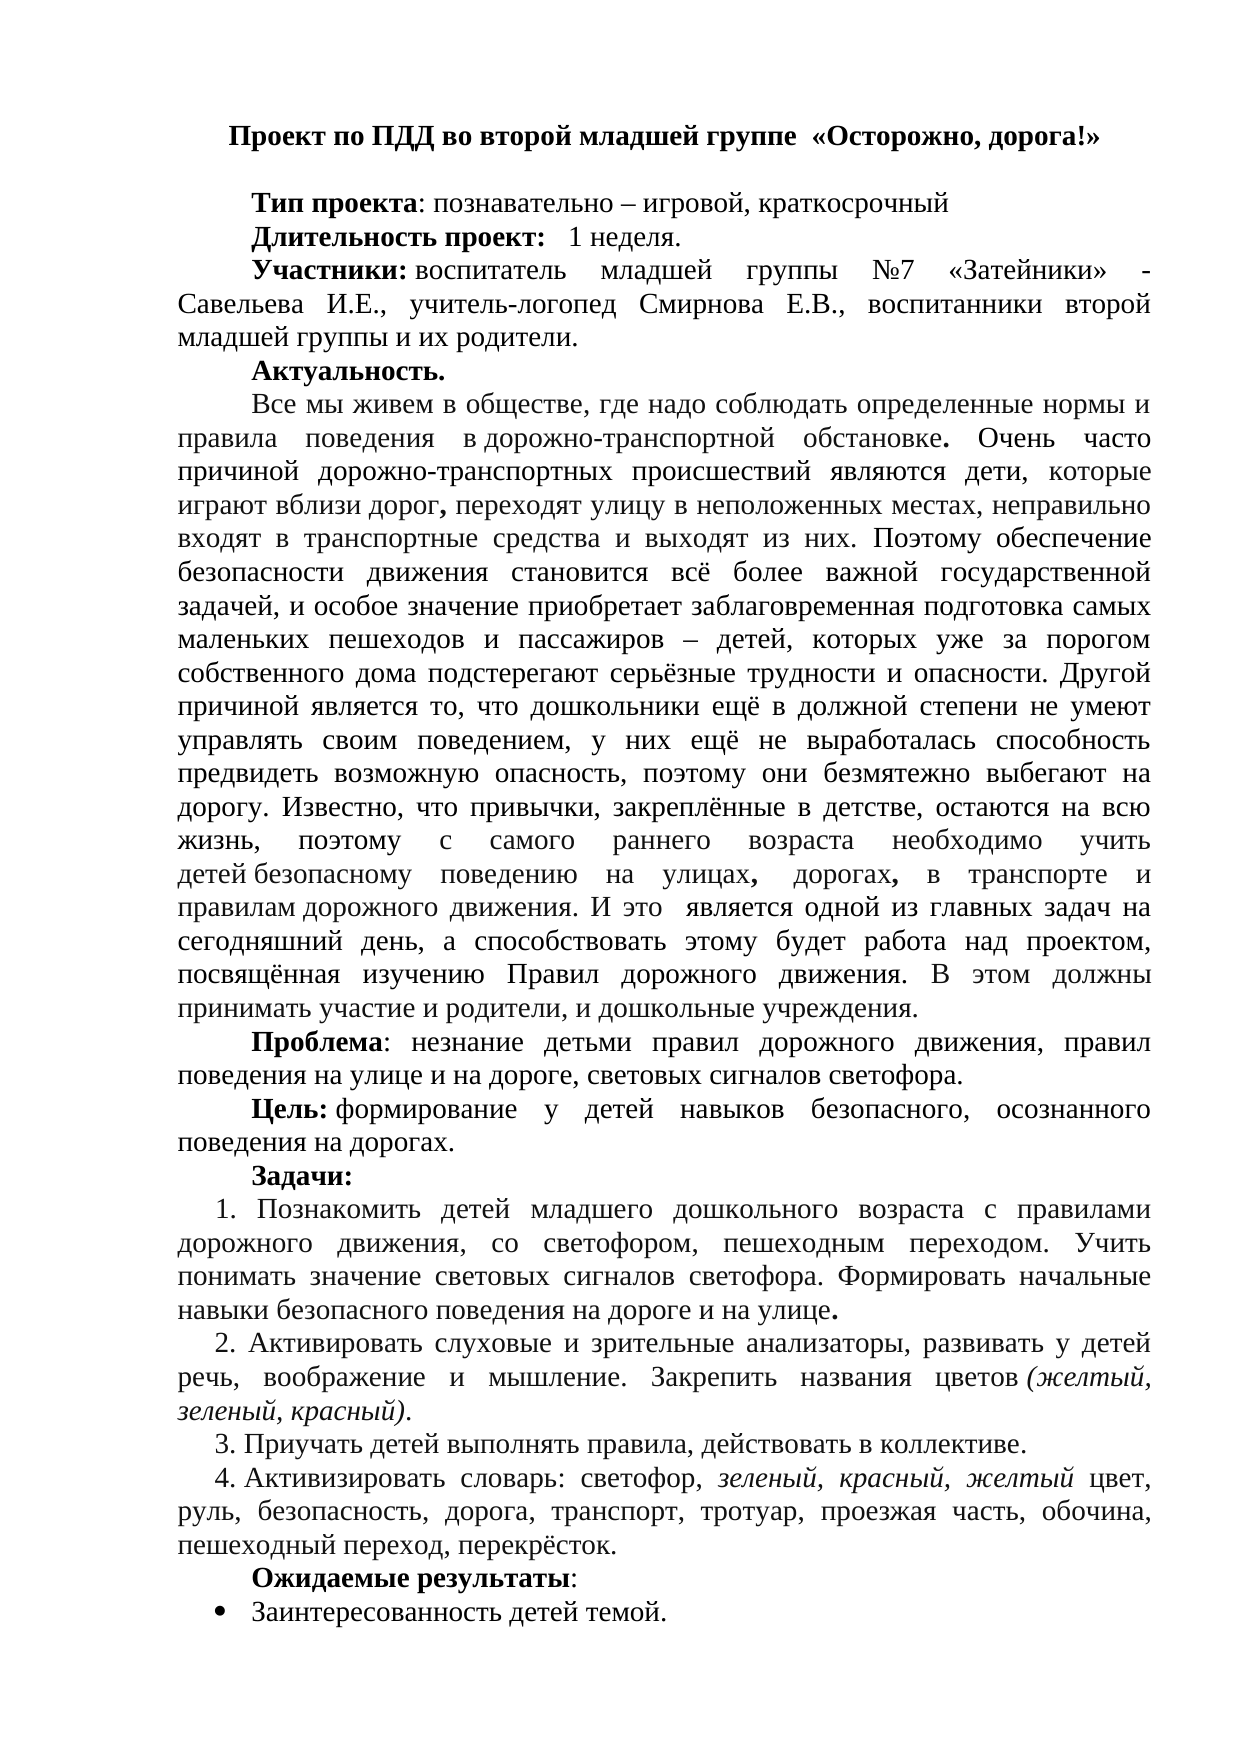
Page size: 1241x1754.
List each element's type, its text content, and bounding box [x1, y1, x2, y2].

text Цель: формирование у детей навыков безопасного, осознанного поведения на дорогах. [177, 1091, 1152, 1158]
text 1. Познакомить детей младшего дошкольного возраста с правилами дорожного движения, со светофором, пешеходным переходом. Учить понимать значение световых сигналов светофора. Формировать начальные навыки безопасного поведения на дороге и на улице. [177, 1191, 1152, 1326]
list Заинтересованность детей темой. [177, 1594, 1152, 1628]
text Проект по ПДД во второй младшей группе «Осторожно, дорога!» [177, 118, 1152, 152]
text Все мы живем в обществе, где надо соблюдать определенные нормы и правила поведения в дорожно-транспортной обстановке. Очень часто причиной дорожно-транспортных происшествий являются дети, которые играют вблизи дорог, переходят улицу в неположенных местах, неправильно входят в транспортные средства и выходят из них. Поэтому обеспечение безопасности движения становится всё более важной государственной задачей, и особое значение приобретает заблаговременная подготовка самых маленьких пешеходов и пассажиров – детей, которых уже за порогом собственного дома подстерегают серьёзные трудности и опасности. Другой причиной является то, что дошкольники ещё в должной степени не умеют управлять своим поведением, у них ещё не выработалась способность предвидеть возможную опасность, поэтому они безмятежно выбегают на дорогу. Известно, что привычки, закреплённые в детстве, остаются на всю жизнь, поэтому с самого раннего возраста необходимо учить детей безопасному поведению на улицах, дорогах, в транспорте и правилам дорожного движения. И это является одной из главных задач на сегодняшний день, а способствовать этому будет работа над проектом, посвящённая изучению Правил дорожного движения. В этом должны принимать участие и родители, и дошкольные учреждения. [177, 386, 1152, 1024]
text Тип проекта: познавательно – игровой, краткосрочный [177, 185, 1152, 219]
text Проблема: незнание детьми правил дорожного движения, правил поведения на улице и на дороге, световых сигналов светофора. [177, 1024, 1152, 1091]
text 3. Приучать детей выполнять правила, действовать в коллективе. [177, 1426, 1152, 1460]
text Длительность проект: 1 неделя. [177, 219, 1152, 252]
text Задачи: [177, 1158, 1152, 1191]
text 2. Активировать слуховые и зрительные анализаторы, развивать у детей речь, воображение и мышление. Закрепить названия цветов (желтый, зеленый, красный). [177, 1326, 1152, 1426]
text Ожидаемые результаты: [177, 1560, 1152, 1594]
text Актуальность. [177, 353, 1152, 386]
text 4. Активизировать словарь: светофор, зеленый, красный, желтый цвет, руль, безопасность, дорога, транспорт, тротуар, проезжая часть, обочина, пешеходный переход, перекрёсток. [177, 1460, 1152, 1560]
text Участники: воспитатель младшей группы №7 «Затейники» - Савельева И.Е., учитель-логопед Смирнова Е.В., воспитанники второй младшей группы и их родители. [177, 252, 1152, 353]
